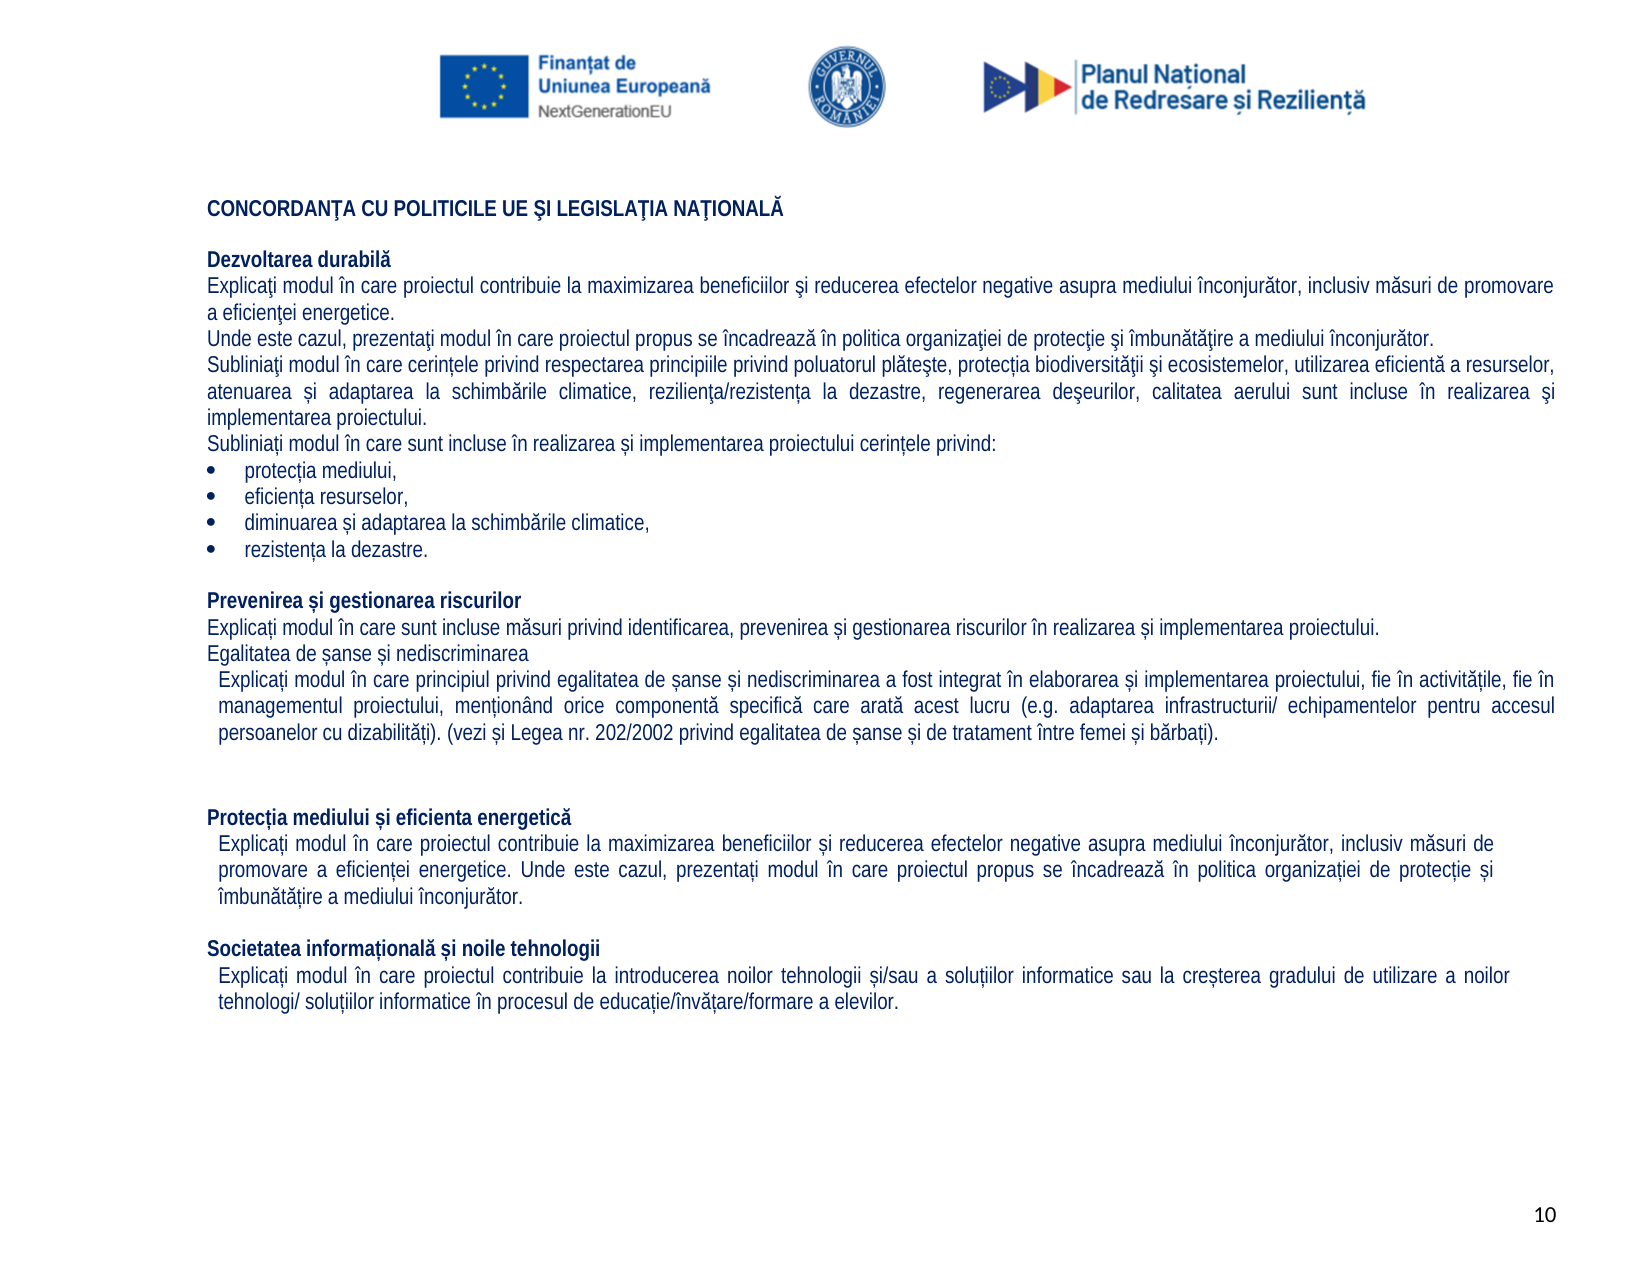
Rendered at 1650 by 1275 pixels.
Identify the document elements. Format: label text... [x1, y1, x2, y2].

subtitle Societatea informațională și noile tehnologii [207, 935, 1556, 962]
subtitle rezistența la dezastre. [207, 536, 1556, 562]
subtitle Unde este cazul, prezentaţi modul în care proiectul propus se încadrează în politica organizaţiei de protecţie şi îmbunătăţire a mediului înconjurător. [207, 325, 1556, 351]
subtitle protecția mediului, [207, 457, 1556, 483]
subtitle diminuarea și adaptarea la schimbările climatice, [207, 509, 1556, 536]
subtitle Explicaţi modul în care proiectul contribuie la maximizarea beneficiilor şi reducerea efectelor negative asupra mediului înconjurător, inclusiv măsuri de promovare a eficienţei energetice. [207, 272, 1556, 325]
subtitle Prevenirea și gestionarea riscurilor [207, 587, 1556, 613]
table_header Explicați modul în care proiectul contribuie la introducerea noilor tehnologii și/sau a soluțiilor informatice sau la creșterea gradului de utilizare a noilor tehnologi/ soluțiilor informatice în procesul de educație/învățare/formare a elevilor. [207, 962, 1522, 1014]
subtitle Explicați modul în care sunt incluse măsuri privind identificarea, prevenirea și gestionarea riscurilor în realizarea și implementarea proiectului. [207, 613, 1556, 640]
picture [393, 28, 1369, 144]
subtitle CONCORDANŢA CU POLITICILE UE ŞI LEGISLAŢIA NAŢIONALĂ [207, 194, 1556, 221]
subtitle Protecția mediului și eficienta energetică [207, 803, 1556, 830]
table_header Explicați modul în care proiectul contribuie la maximizarea beneficiilor și reducerea efectelor negative asupra mediului înconjurător, inclusiv măsuri de promovare a eficienței energetice. Unde este cazul, prezentați modul în care proiectul propus se încadrează în politica organizației de protecție și îmbunătățire a mediului înconjurător. [207, 830, 1507, 935]
subtitle Subliniați modul în care sunt incluse în realizarea și implementarea proiectului cerințele privind: [207, 430, 1556, 457]
subtitle Egalitatea de șanse și nediscriminarea [207, 640, 1556, 666]
subtitle eficiența resurselor, [207, 483, 1556, 509]
subtitle Subliniaţi modul în care cerințele privind respectarea principiile privind poluatorul plăteşte, protecția biodiversităţii şi ecosistemelor, utilizarea eficientă a resurselor, atenuarea și adaptarea la schimbările climatice, rezilienţa/rezistența la dezastre, regenerarea deşeurilor, calitatea aerului sunt incluse în realizarea şi implementarea proiectului. [207, 351, 1556, 430]
subtitle Dezvoltarea durabilă [207, 246, 1556, 272]
table_header Explicați modul în care principiul privind egalitatea de șanse și nediscriminarea a fost integrat în elaborarea și implementarea proiectului, fie în activitățile, fie în managementul proiectului, menționând orice componentă specifică care arată acest lucru (e.g. adaptarea infrastructurii/ echipamentelor pentru accesul persoanelor cu dizabilități). (vezi și Legea nr. 202/2002 privind egalitatea de șanse și de tratament între femei și bărbați). [207, 666, 1567, 803]
